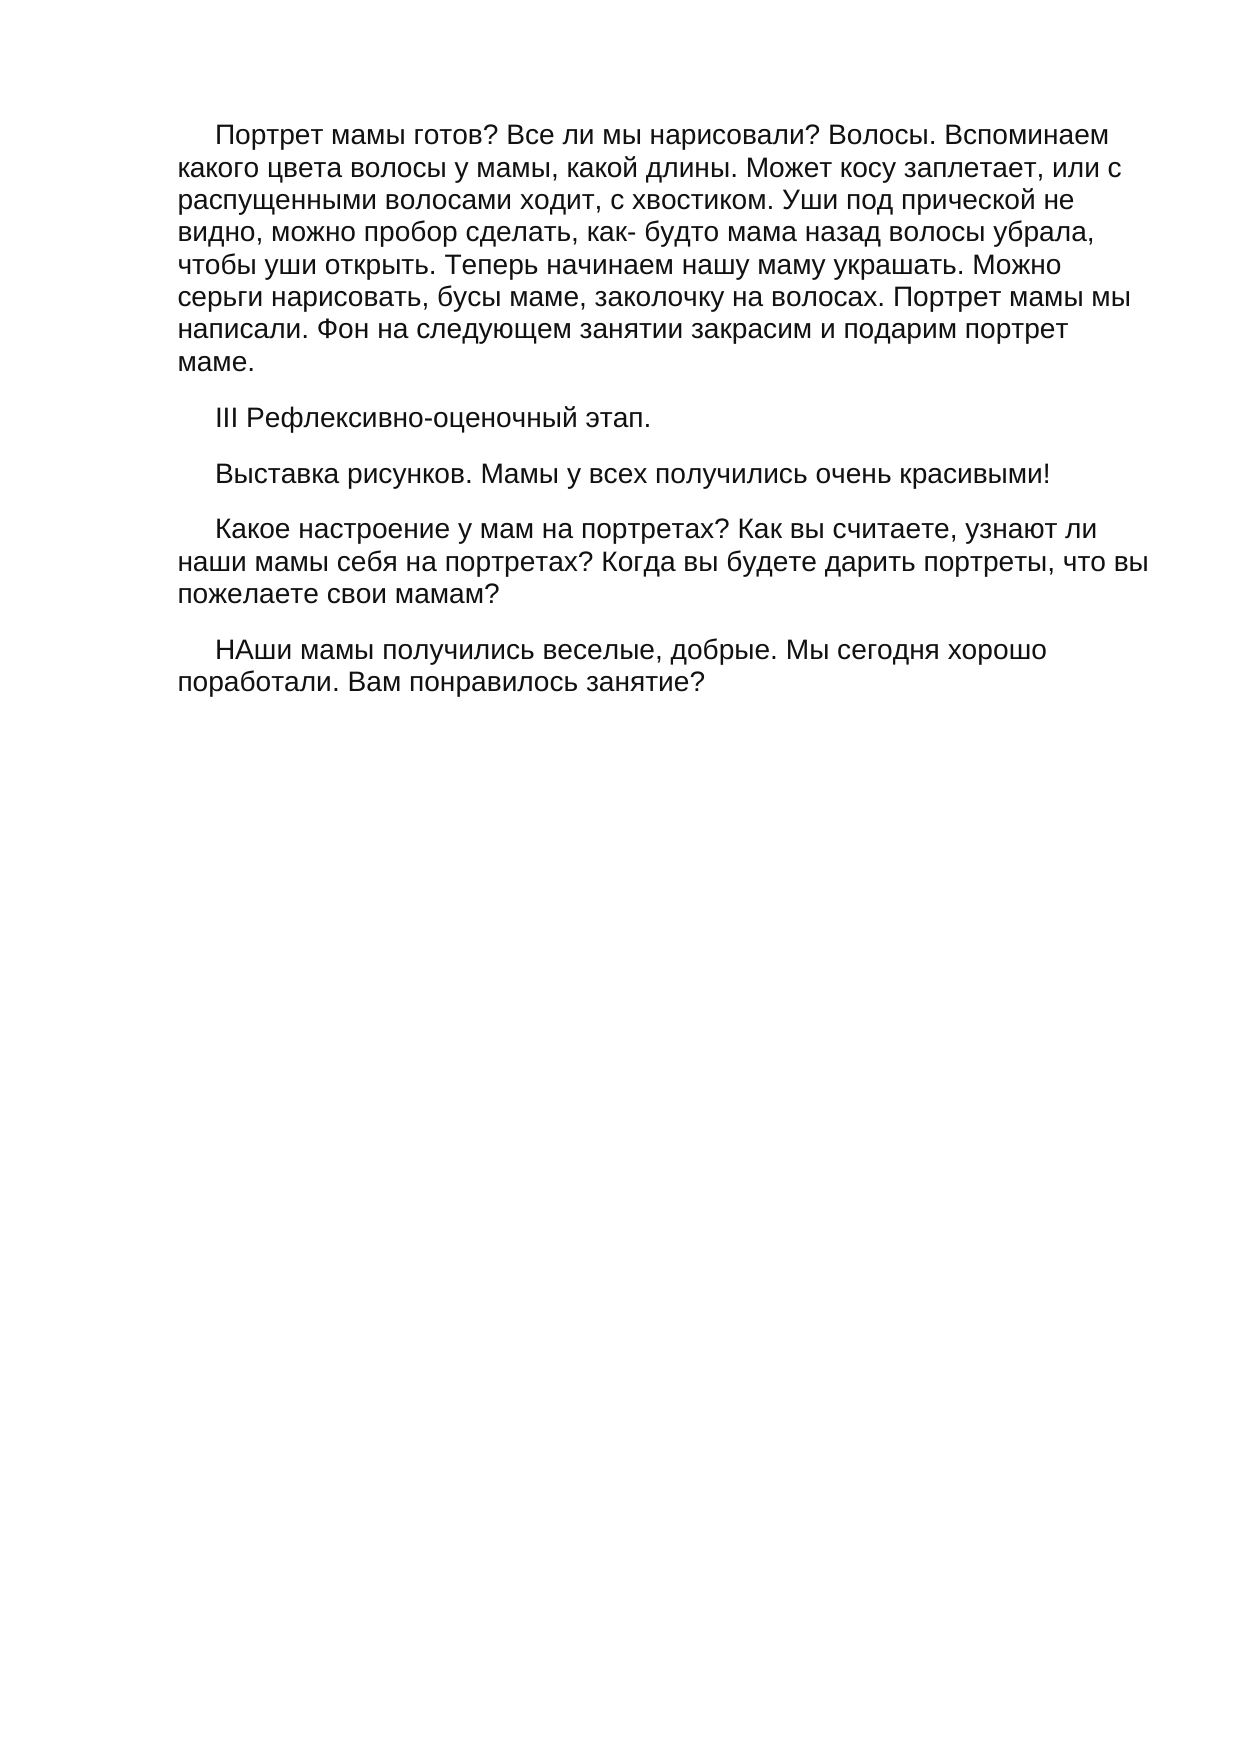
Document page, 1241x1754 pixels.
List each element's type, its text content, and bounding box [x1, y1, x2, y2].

text Выставка рисунков. Мамы у всех получились очень красивыми! [177, 457, 1152, 489]
text III Рефлексивно-оценочный этап. [177, 401, 1152, 433]
text Какое настроение у мам на портретах? Как вы считаете, узнают ли наши мамы себя на портретах? Когда вы будете дарить портреты, что вы пожелаете свои мамам? [177, 512, 1152, 609]
text НАши мамы получились веселые, добрые. Мы сегодня хорошо поработали. Вам понравилось занятие? [177, 633, 1152, 698]
text Портрет мамы готов? Все ли мы нарисовали? Волосы. Вспоминаем какого цвета волосы у мамы, какой длины. Может косу заплетает, или с распущенными волосами ходит, с хвостиком. Уши под прической не видно, можно пробор сделать, как- будто мама назад волосы убрала, чтобы уши открыть. Теперь начинаем нашу маму украшать. Можно серьги нарисовать, бусы маме, заколочку на волосах. Портрет мамы мы написали. Фон на следующем занятии закрасим и подарим портрет маме. [177, 118, 1152, 377]
